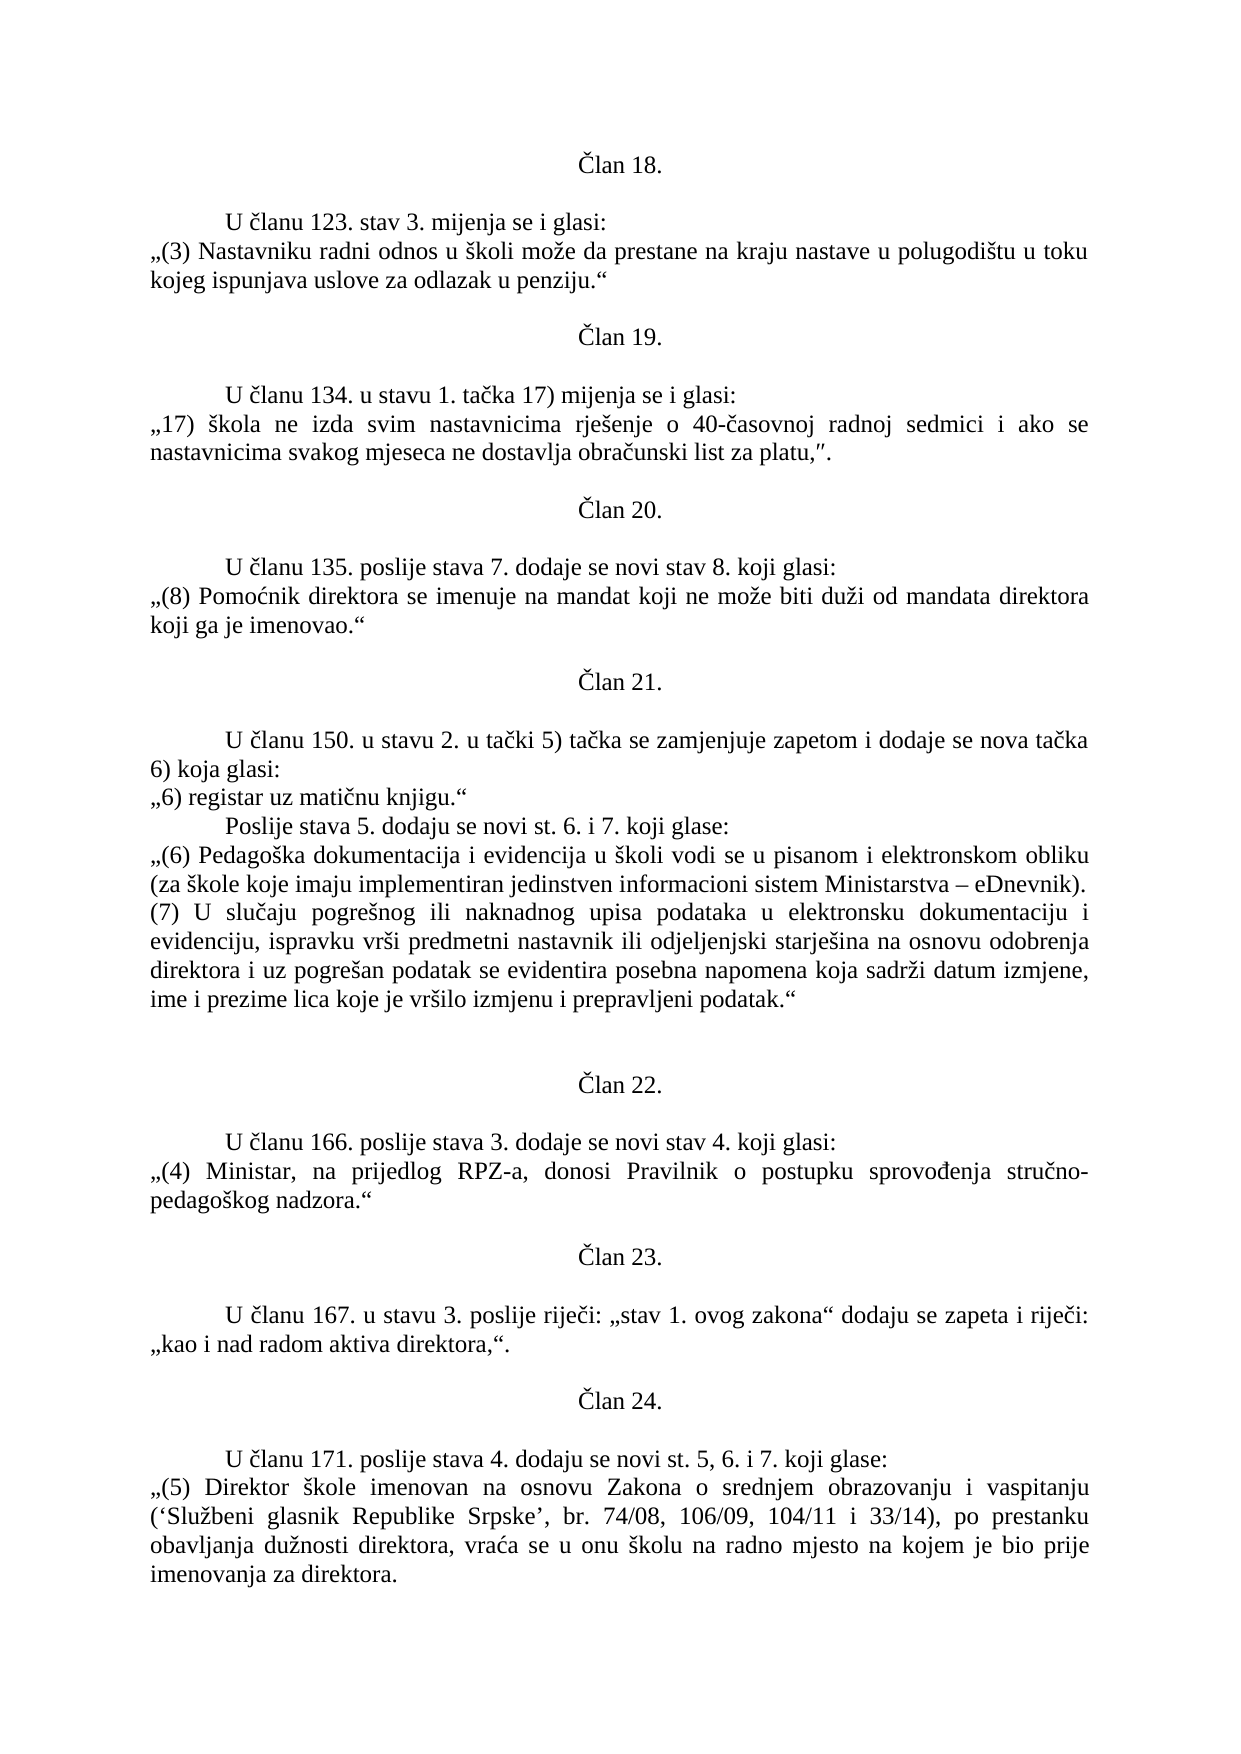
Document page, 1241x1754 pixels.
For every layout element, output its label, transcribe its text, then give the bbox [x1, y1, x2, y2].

text (7) U slučaju pogrešnog ili naknadnog upisa podataka u elektronsku dokumentaciju i evidenciju, ispravku vrši predmetni nastavnik ili odjeljenjski starješina na osnovu odobrenja direktora i uz pogrešan podatak se evidentira posebna napomena koja sadrži datum izmjene, ime i prezime lica koje je vršilo izmjenu i prepravljeni podatak.“ [150, 897, 1090, 1012]
text U članu 134. u stavu 1. tačka 17) mijenja se i glasi: [150, 380, 1090, 409]
text „(8) Pomoćnik direktora se imenuje na mandat koji ne može biti duži od mandata direktora koji ga je imenovao.“ [150, 581, 1090, 639]
text U članu 167. u stavu 3. poslije riječi: „stav 1. ovog zakona“ dodaju se zapeta i riječi: „kao i nad radom aktiva direktora,“. [150, 1300, 1090, 1357]
text Član 22. [150, 1070, 1090, 1099]
text Član 19. [150, 322, 1090, 351]
text Član 23. [150, 1242, 1090, 1271]
text U članu 150. u stavu 2. u tački 5) tačka se zamjenjuje zapetom i dodaje se nova tačka 6) koja glasi: [150, 725, 1090, 782]
text „(5) Direktor škole imenovan na osnovu Zakona o srednjem obrazovanju i vaspitanju (‘Službeni glasnik Republike Srpske’, br. 74/08, 106/09, 104/11 i 33/14), po prestanku obavljanja dužnosti direktora, vraća se u onu školu na radno mjesto na kojem je bio prije imenovanja za direktora. [150, 1472, 1090, 1587]
text U članu 135. poslije stava 7. dodaje se novi stav 8. koji glasi: [150, 552, 1090, 581]
text U članu 123. stav 3. mijenja se i glasi: [150, 207, 1090, 236]
text „17) škola ne izda svim nastavnicima rješenje o 40-časovnoj radnoj sedmici i ako se nastavnicima svakog mjeseca ne dostavlja obračunski list za platu,″. [150, 409, 1090, 466]
text „6) registar uz matičnu knjigu.“ [150, 782, 1090, 811]
text „(3) Nastavniku radni odnos u školi može da prestane na kraju nastave u polugodištu u toku kojeg ispunjava uslove za odlazak u penziju.“ [150, 236, 1090, 294]
text U članu 171. poslije stava 4. dodaju se novi st. 5, 6. i 7. koji glase: [150, 1444, 1090, 1472]
text U članu 166. poslije stava 3. dodaje se novi stav 4. koji glasi: [150, 1127, 1090, 1156]
text Član 21. [150, 667, 1090, 696]
text Poslije stava 5. dodaju se novi st. 6. i 7. koji glase: [150, 811, 1090, 840]
text Član 18. [150, 150, 1090, 179]
text Član 24. [150, 1386, 1090, 1415]
text „(6) Pedagoška dokumentacija i evidencija u školi vodi se u pisanom i elektronskom obliku (za škole koje imaju implementiran jedinstven informacioni sistem Ministarstva – eDnevnik). [150, 840, 1090, 897]
text „(4) Ministar, na prijedlog RPZ-a, donosi Pravilnik o postupku sprovođenja stručno-pedagoškog nadzora.“ [150, 1156, 1090, 1214]
text Član 20. [150, 495, 1090, 524]
